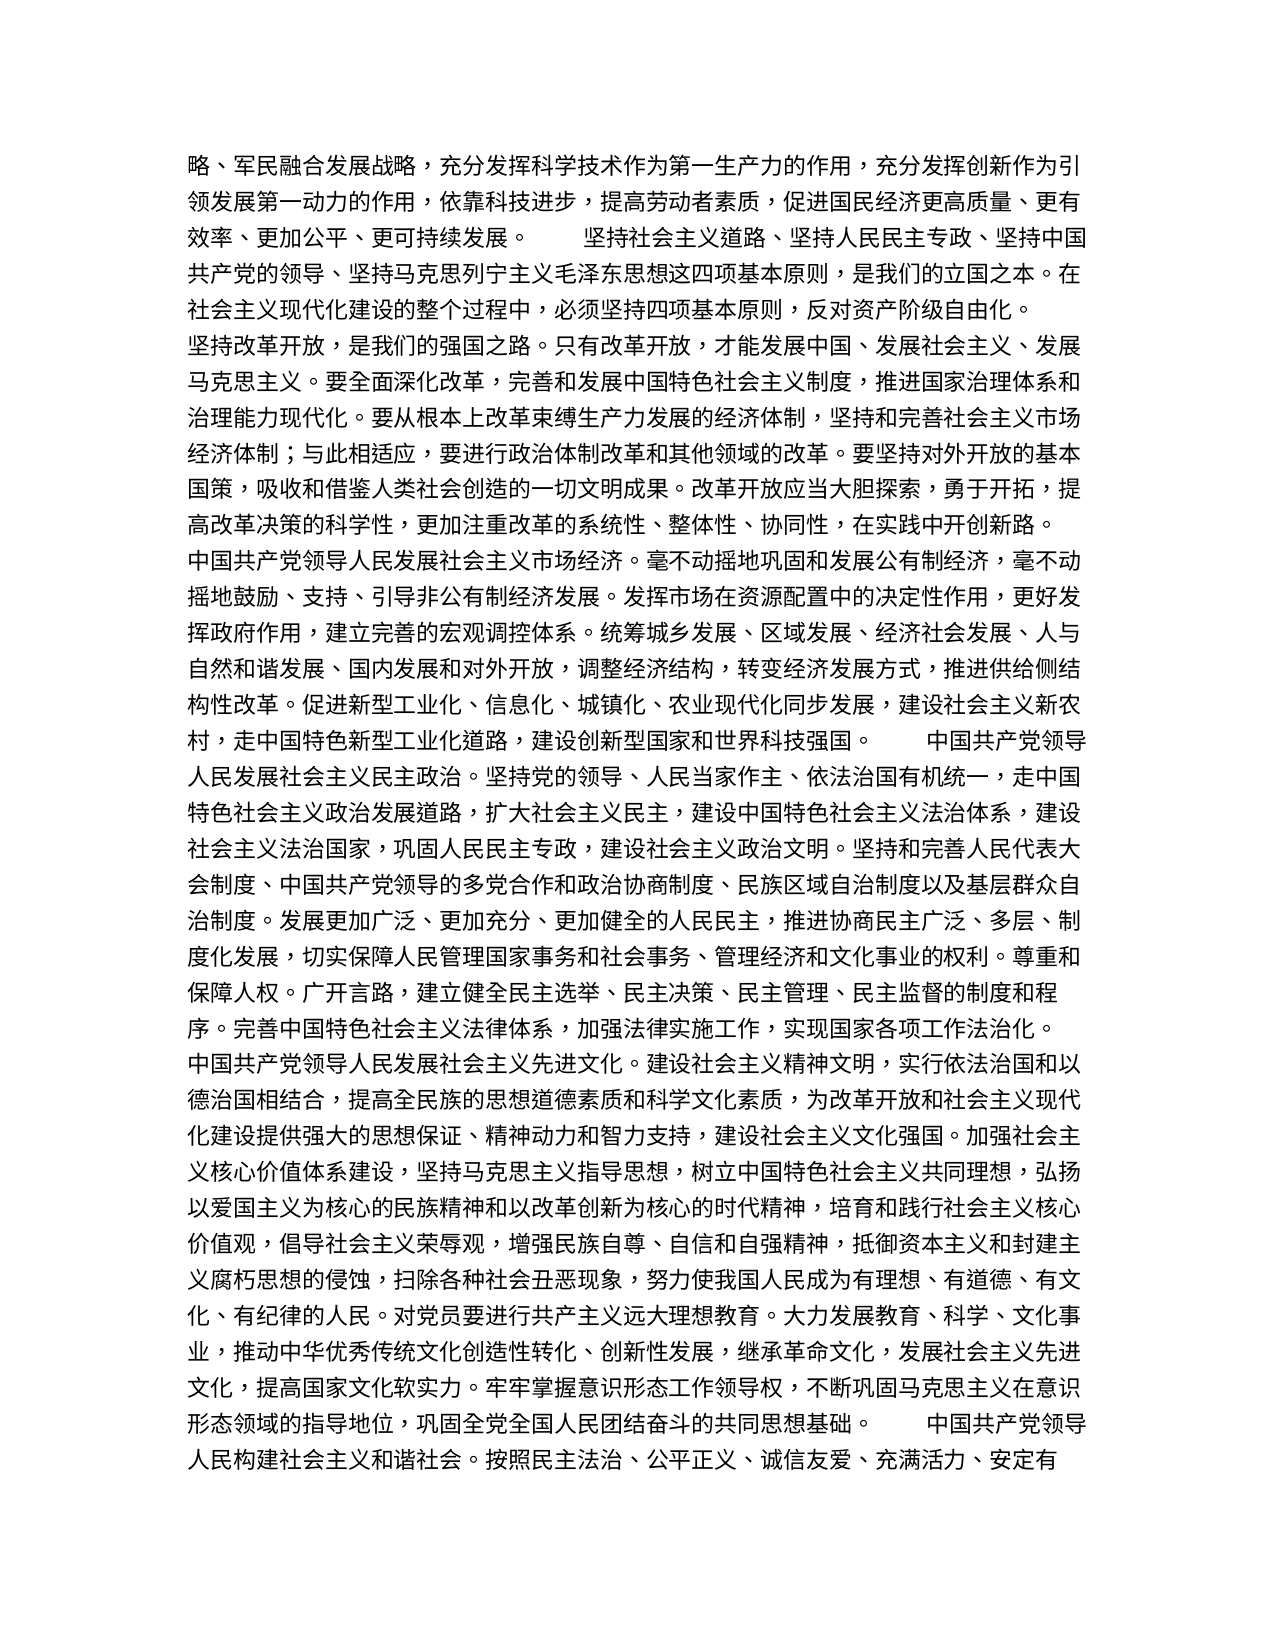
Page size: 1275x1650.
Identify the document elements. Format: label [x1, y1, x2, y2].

text [187, 150, 1087, 1475]
